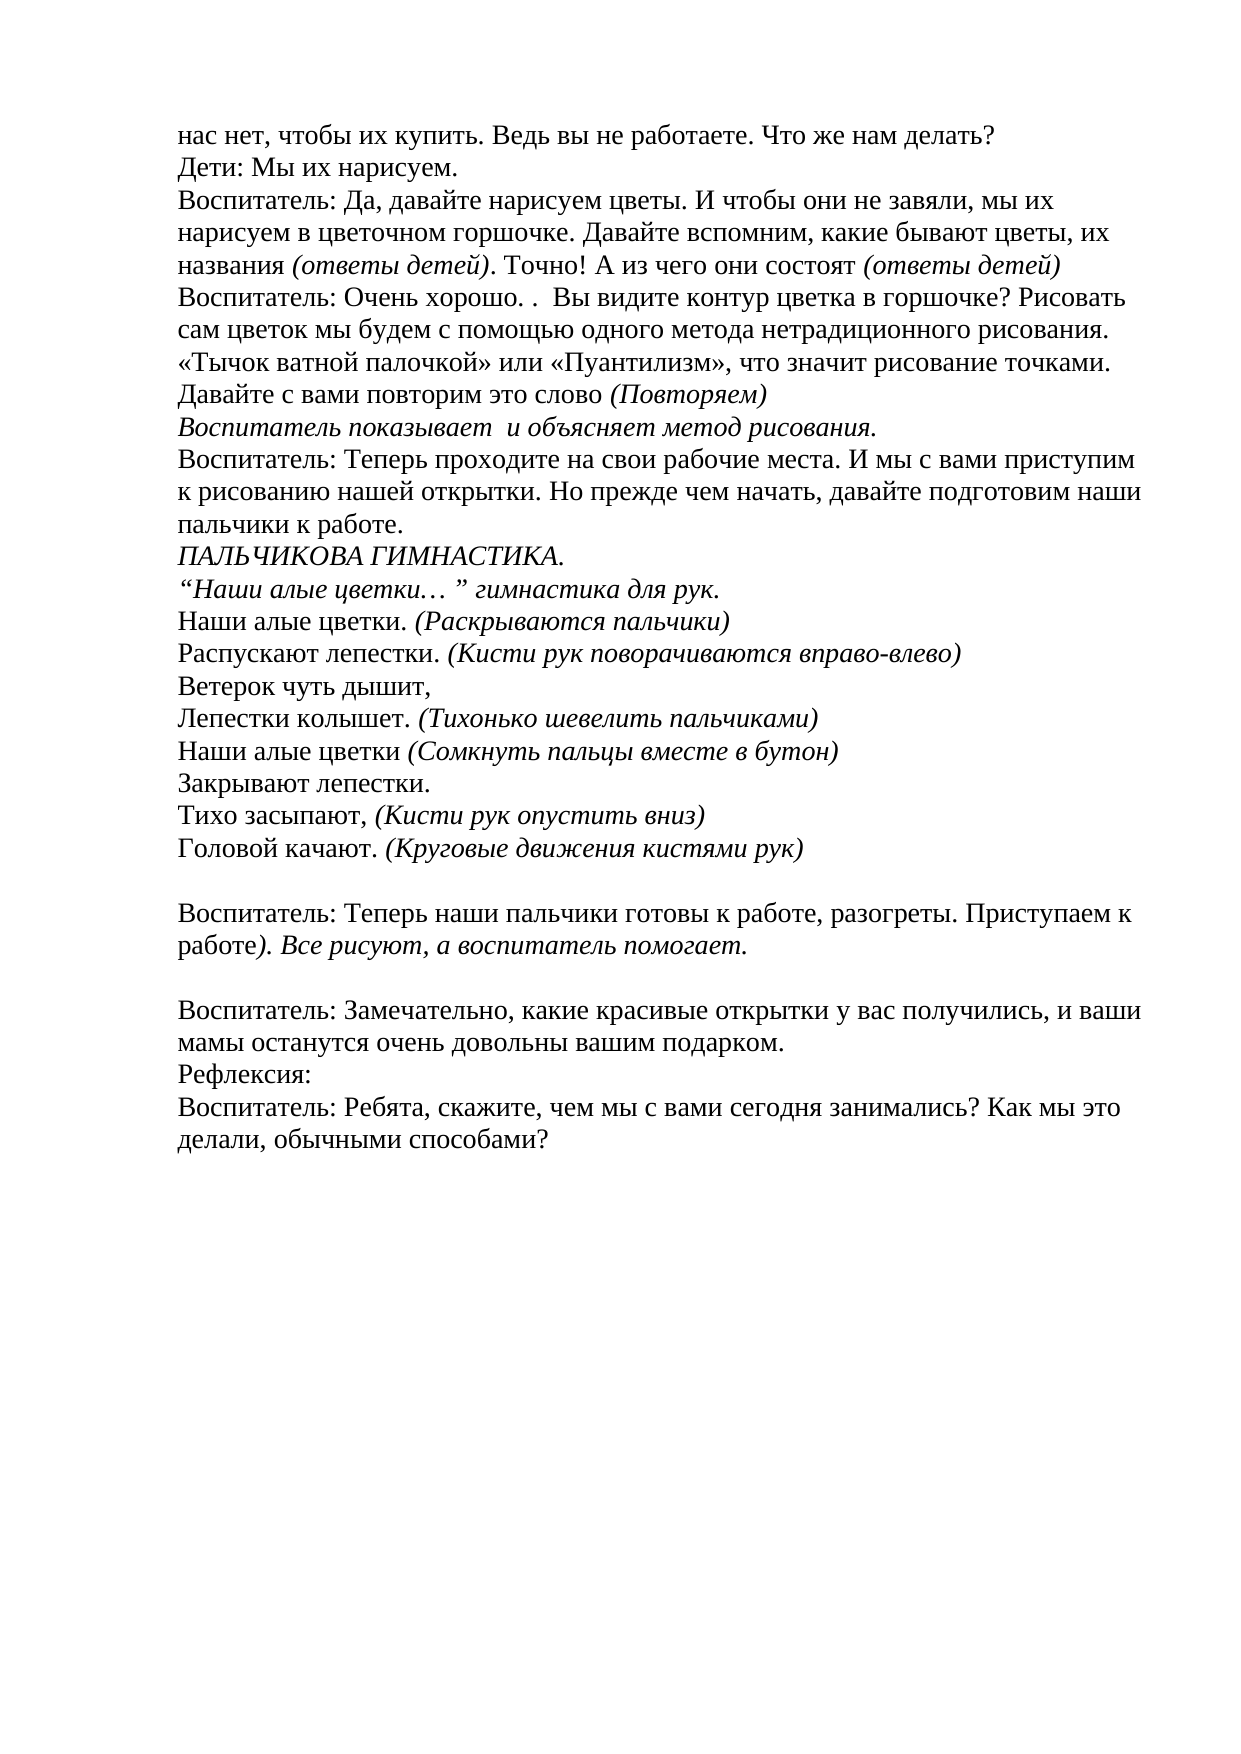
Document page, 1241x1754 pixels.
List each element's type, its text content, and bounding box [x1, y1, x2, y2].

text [177, 118, 1152, 410]
text Воспитатель показывает и объясняет метод рисования. Воспитатель: Теперь проходите на свои рабочие места. И мы с вами приступим к рисованию нашей открытки. Но прежде чем начать, давайте подготовим наши пальчики к работе. ПАЛЬЧИКОВА ГИМНАСТИКА. “Наши алые цветки… ” гимнастика для рук. Наши алые цветки. (Раскрываются пальчики) Распускают лепестки. (Кисти рук поворачиваются вправо-влево) Ветерок чуть дышит, Лепестки колышет. (Тихонько шевелить пальчиками) Наши алые цветки (Сомкнуть пальцы вместе в бутон) Закрывают лепестки. Тихо засыпают, (Кисти рук опустить вниз) Головой качают. (Круговые движения кистями рук) Воспитатель: Теперь наши пальчики готовы к работе, разогреты. Приступаем к работе). Все рисуют, а воспитатель помогает. Воспитатель: Замечательно, какие красивые открытки у вас получились, и ваши мамы останутся очень довольны вашим подарком. Рефлексия: Воспитатель: Ребята, скажите, чем мы с вами сегодня занимались? Как мы это делали, обычными способами? [177, 410, 1152, 1155]
